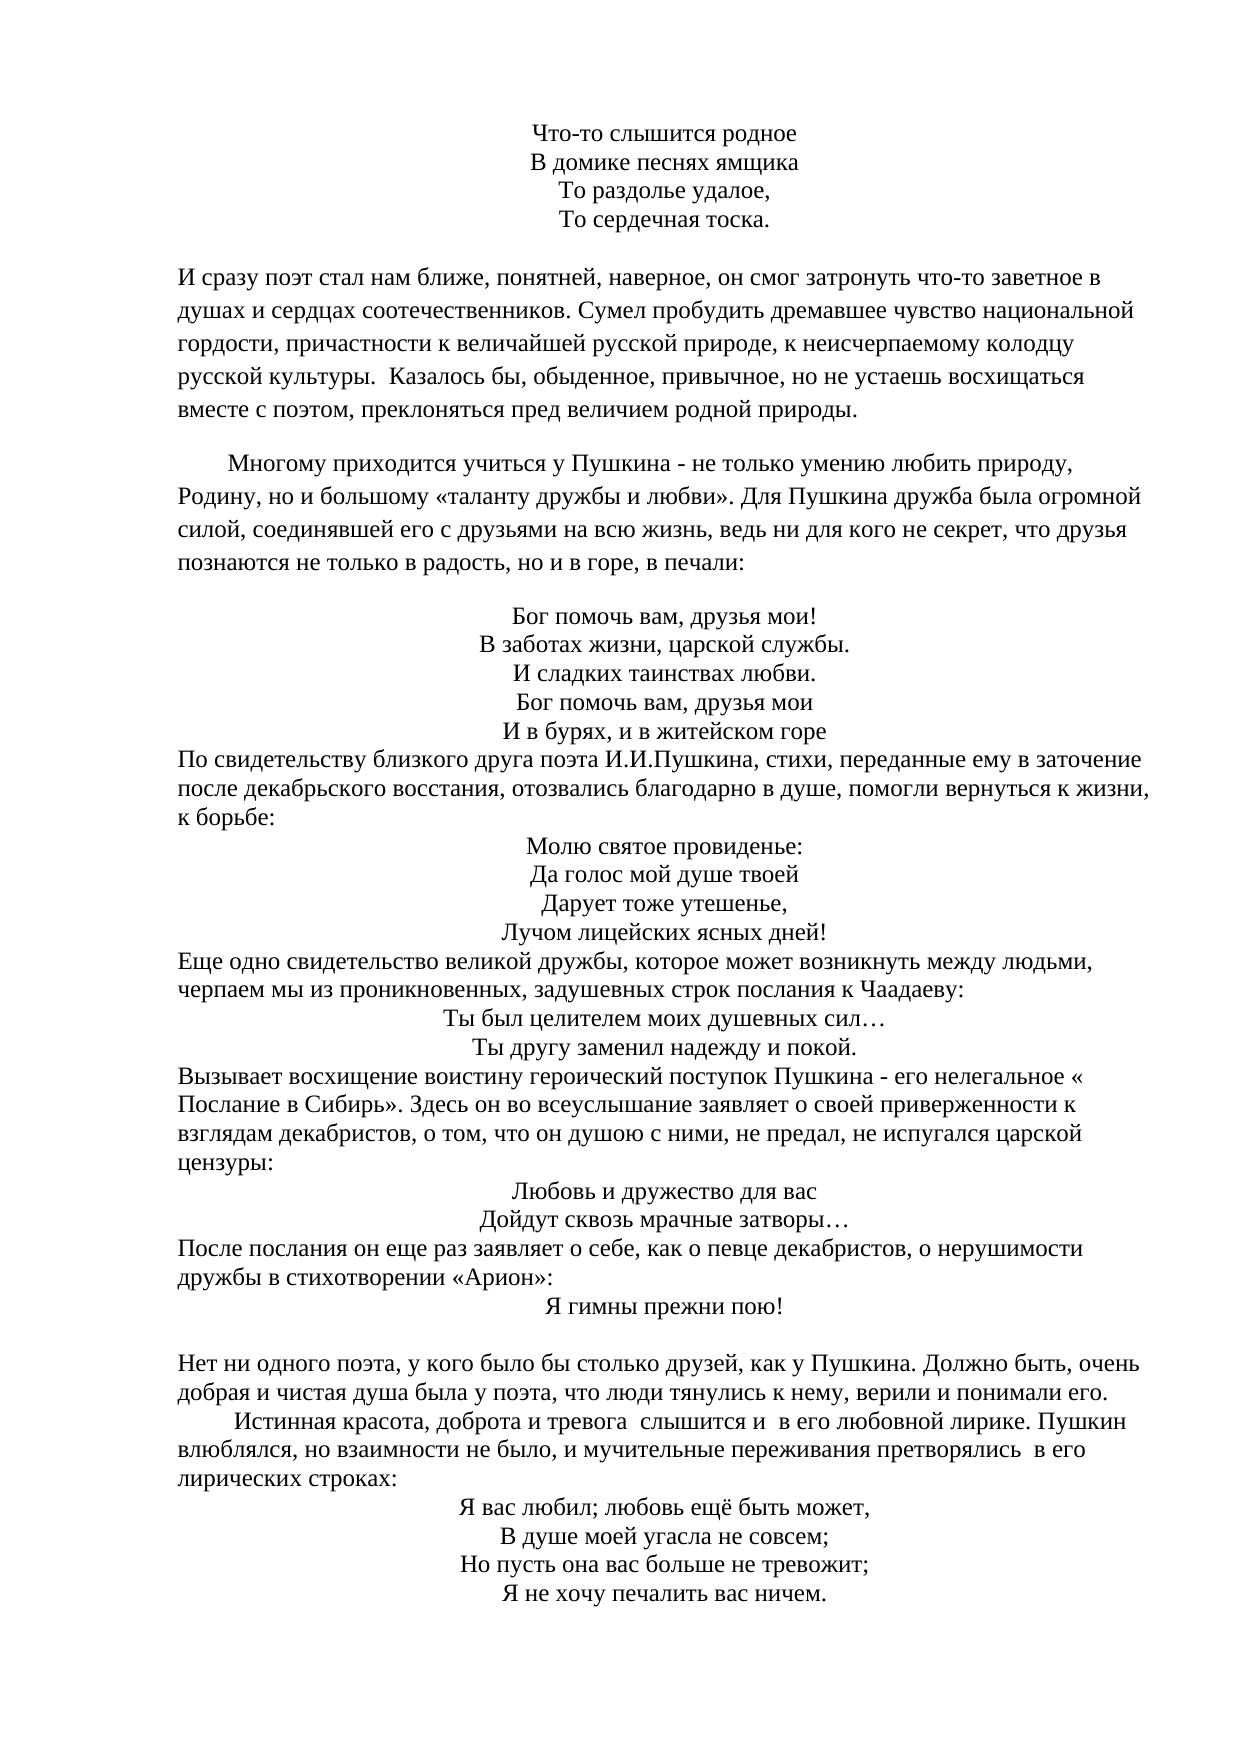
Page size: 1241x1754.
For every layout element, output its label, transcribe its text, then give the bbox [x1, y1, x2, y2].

text Я гимны прежни пою! [177, 1291, 1152, 1319]
text И в бурях, и в житейском горе [177, 716, 1152, 744]
text Я вас любил; любовь ещё быть может, [177, 1492, 1152, 1521]
text Нет ни одного поэта, у кого было бы столько друзей, как у Пушкина. Должно быть, очень добрая и чистая душа была у поэта, что люди тянулись к нему, верили и понимали его. [177, 1348, 1152, 1406]
text Лучом лицейских ясных дней! [177, 917, 1152, 946]
text И сладких таинствах любви. [177, 658, 1152, 687]
text В домике песнях ямщика [177, 147, 1152, 176]
text Что-то слышится родное [177, 118, 1152, 147]
text Я не хочу печалить вас ничем. [177, 1578, 1152, 1607]
text Бог помочь вам, друзья мои! [177, 601, 1152, 629]
text Ты был целителем моих душевных сил… [177, 1003, 1152, 1032]
text Но пусть она вас больше не тревожит; [177, 1549, 1152, 1578]
text Да голос мой душе твоей [177, 859, 1152, 888]
text Молю святое провиденье: [177, 831, 1152, 859]
text Дарует тоже утешенье, [177, 888, 1152, 917]
text В душе моей угасла не совсем; [177, 1521, 1152, 1549]
text И сразу поэт стал нам ближе, понятней, наверное, он смог затронуть что-то заветное в душах и сердцах соотечественников. Сумел пробудить дремавшее чувство национальной гордости, причастности к величайшей русской природе, к неисчерпаемому колодцу русской культуры. Казалось бы, обыденное, привычное, но не устаешь восхищаться вместе с поэтом, преклоняться пред величием родной природы. [177, 262, 1152, 423]
text Истинная красота, доброта и тревога слышится и в его любовной лирике. Пушкин влюблялся, но взаимности не было, и мучительные переживания претворялись в его лирических строках: [177, 1406, 1152, 1492]
text Ты другу заменил надежду и покой. [177, 1032, 1152, 1061]
text Бог помочь вам, друзья мои [177, 687, 1152, 716]
text Еще одно свидетельство великой дружбы, которое может возникнуть между людьми, черпаем мы из проникновенных, задушевных строк послания к Чаадаеву: [177, 946, 1152, 1003]
text После послания он еще раз заявляет о себе, как о певце декабристов, о нерушимости дружбы в стихотворении «Арион»: [177, 1233, 1152, 1291]
text Дойдут сквозь мрачные затворы… [177, 1204, 1152, 1233]
text То раздолье удалое, [177, 176, 1152, 204]
text В заботах жизни, царской службы. [177, 629, 1152, 658]
text Многому приходится учиться у Пушкина - не только умению любить природу, Родину, но и большому «таланту дружбы и любви». Для Пушкина дружба была огромной силой, соединявшей его с друзьями на всю жизнь, ведь ни для кого не секрет, что друзья познаются не только в радость, но и в горе, в печали: [177, 448, 1152, 576]
text По свидетельству близкого друга поэта И.И.Пушкина, стихи, переданные ему в заточение после декабрьского восстания, отозвались благодарно в душе, помогли вернуться к жизни, к борьбе: [177, 744, 1152, 831]
text Вызывает восхищение воистину героический поступок Пушкина - его нелегальное « Послание в Сибирь». Здесь он во всеуслышание заявляет о своей приверженности к взглядам декабристов, о том, что он душою с ними, не предал, не испугался царской цензуры: [177, 1061, 1152, 1176]
text То сердечная тоска. [177, 204, 1152, 233]
text Любовь и дружество для вас [177, 1176, 1152, 1204]
